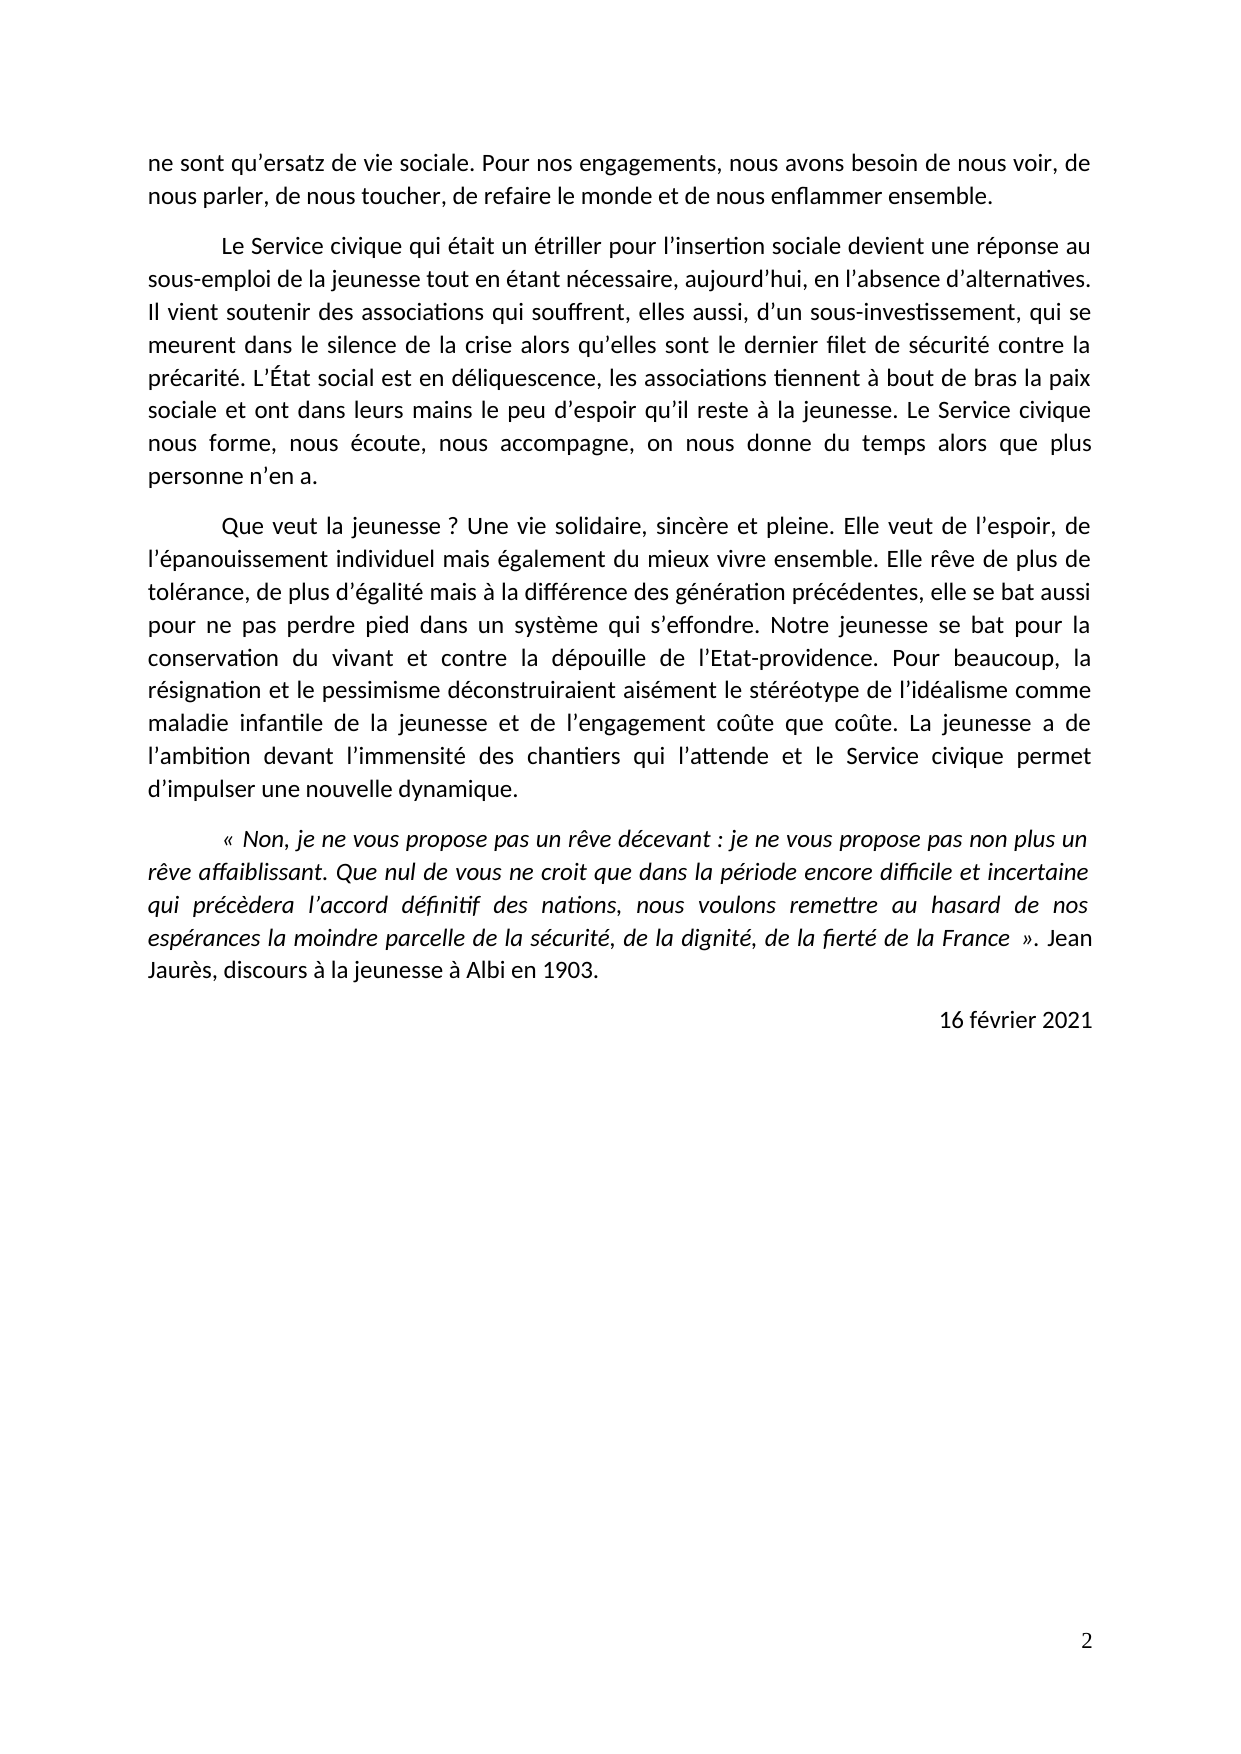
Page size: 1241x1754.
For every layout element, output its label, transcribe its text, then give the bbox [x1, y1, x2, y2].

text Le Service civique qui était un étriller pour l’insertion sociale devient une réponse au sous-emploi de la jeunesse tout en étant nécessaire, aujourd’hui, en l’absence d’alternatives. Il vient soutenir des associations qui souffrent, elles aussi, d’un sous-investissement, qui se meurent dans le silence de la crise alors qu’elles sont le dernier filet de sécurité contre la précarité. L’État social est en déliquescence, les associations tiennent à bout de bras la paix sociale et ont dans leurs mains le peu d’espoir qu’il reste à la jeunesse. Le Service civique nous forme, nous écoute, nous accompagne, on nous donne du temps alors que plus personne n’en a. [148, 230, 1093, 491]
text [148, 148, 1093, 211]
text Que veut la jeunesse ? Une vie solidaire, sincère et pleine. Elle veut de l’espoir, de l’épanouissement individuel mais également du mieux vivre ensemble. Elle rêve de plus de tolérance, de plus d’égalité mais à la différence des génération précédentes, elle se bat aussi pour ne pas perdre pied dans un système qui s’effondre. Notre jeunesse se bat pour la conservation du vivant et contre la dépouille de l’Etat-providence. Pour beaucoup, la résignation et le pessimisme déconstruiraient aisément le stéréotype de l’idéalisme comme maladie infantile de la jeunesse et de l’engagement coûte que coûte. La jeunesse a de l’ambition devant l’immensité des chantiers qui l’attende et le Service civique permet d’impulser une nouvelle dynamique. [148, 510, 1093, 804]
text « Non, je ne vous propose pas un rêve décevant : je ne vous propose pas non plus un rêve affaiblissant. Que nul de vous ne croit que dans la période encore difficile et incertaine qui précèdera l’accord définitif des nations, nous voulons remettre au hasard de nos espérances la moindre parcelle de la sécurité, de la dignité, de la fierté de la France ». Jean Jaurès, discours à la jeunesse à Albi en 1903. [148, 823, 1093, 985]
text 16 février 2021 [148, 1004, 1093, 1035]
